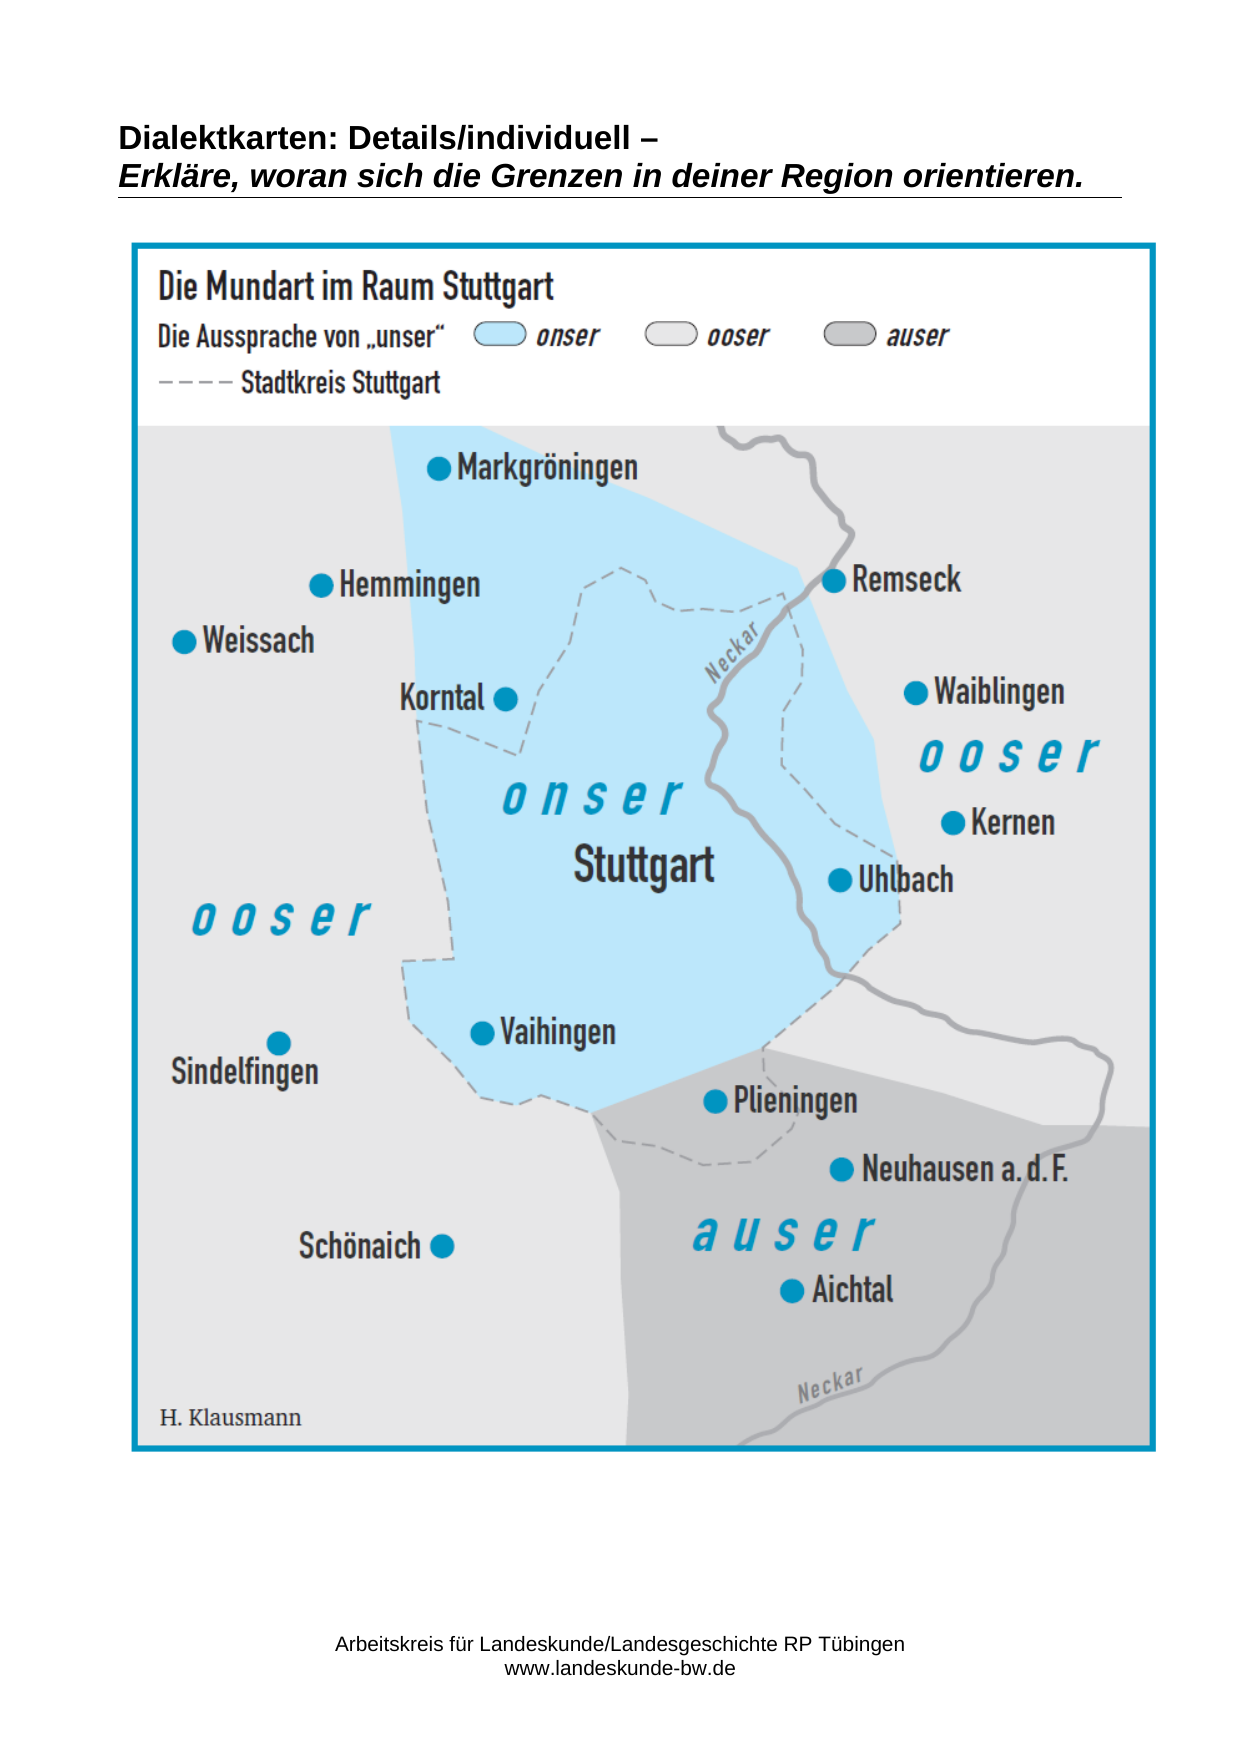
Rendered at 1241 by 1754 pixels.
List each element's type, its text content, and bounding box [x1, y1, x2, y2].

text Erkläre, woran sich die Grenzen in deiner Region orientieren. [118, 157, 1122, 197]
picture [118, 234, 1162, 1458]
text Dialektkarten: Details/individuell – [118, 118, 1122, 157]
